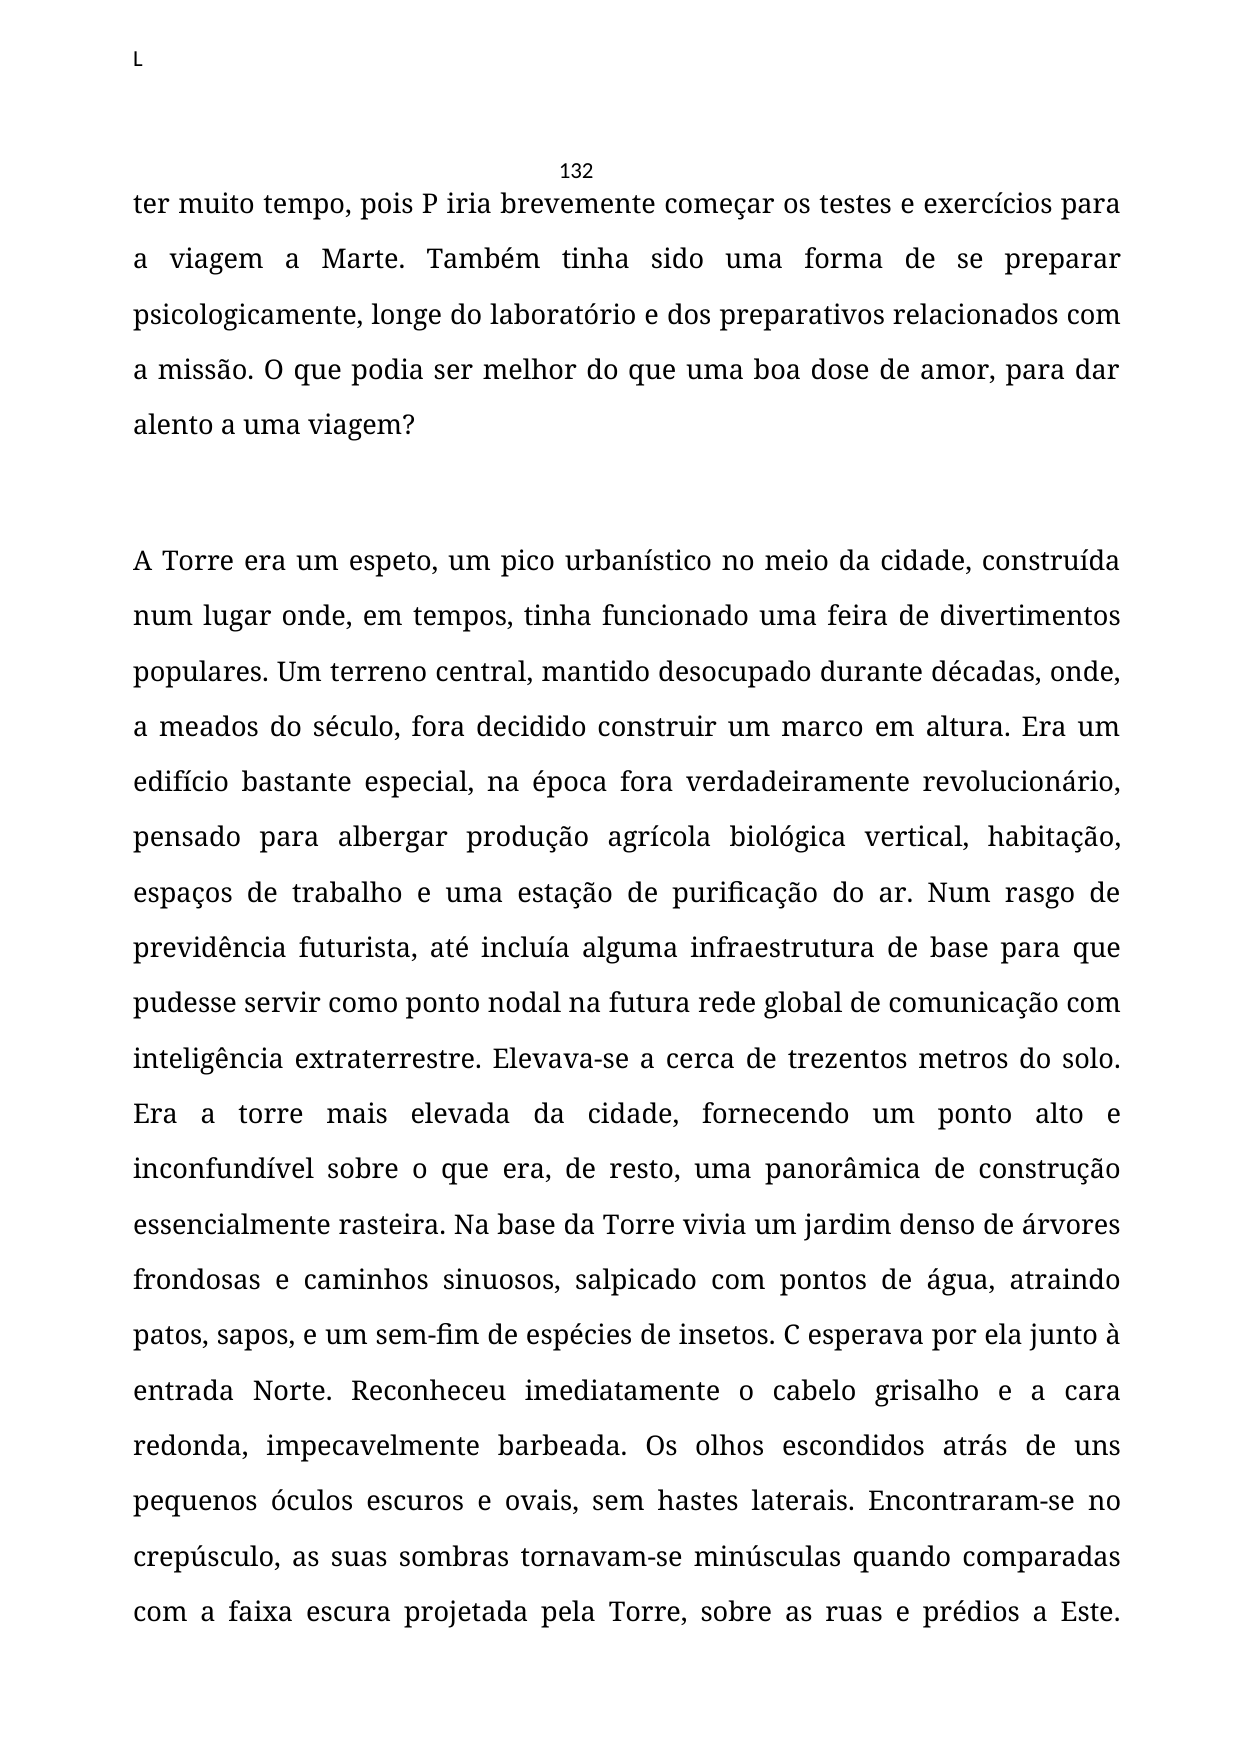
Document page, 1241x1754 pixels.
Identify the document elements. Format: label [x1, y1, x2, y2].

text [133, 184, 1122, 443]
text [133, 541, 1122, 1629]
